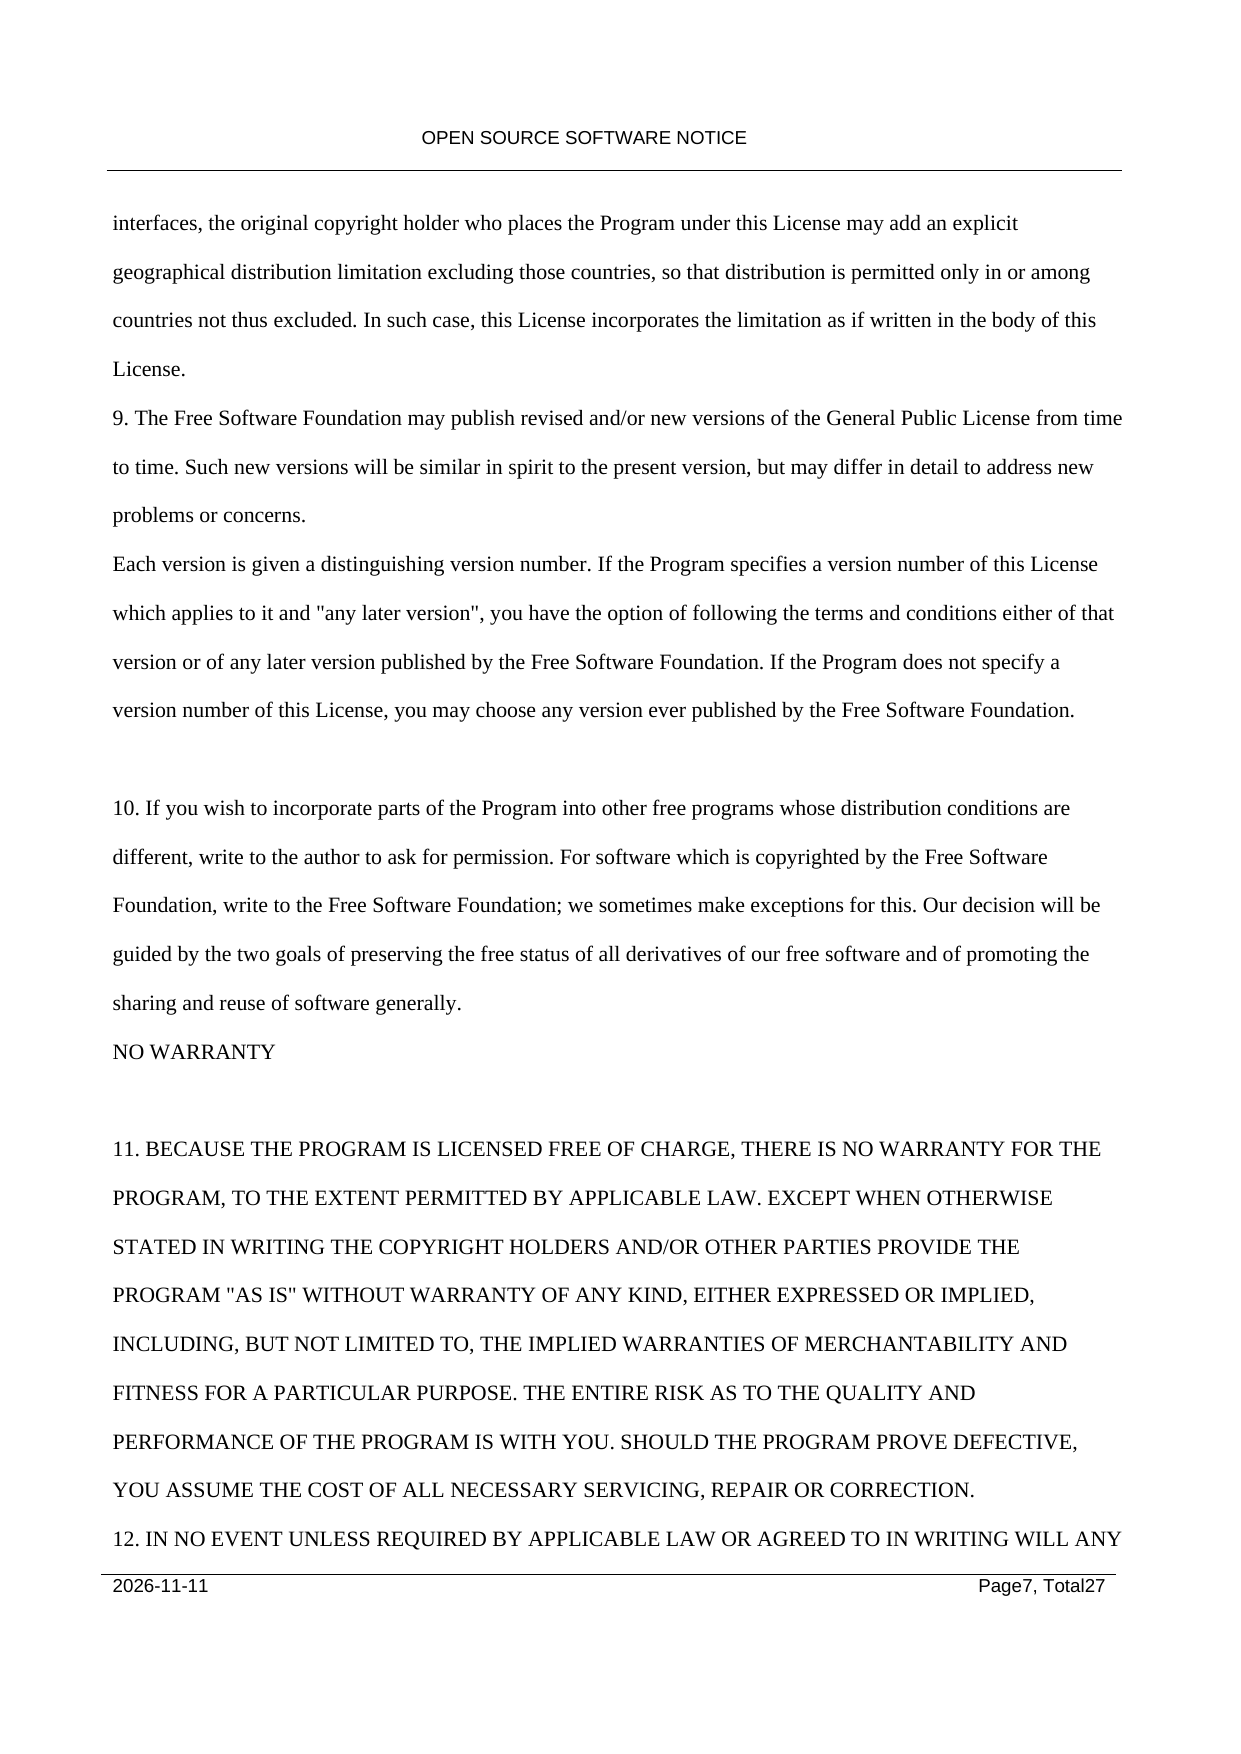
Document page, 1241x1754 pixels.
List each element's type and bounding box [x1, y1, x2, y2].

text [112, 206, 1128, 1555]
